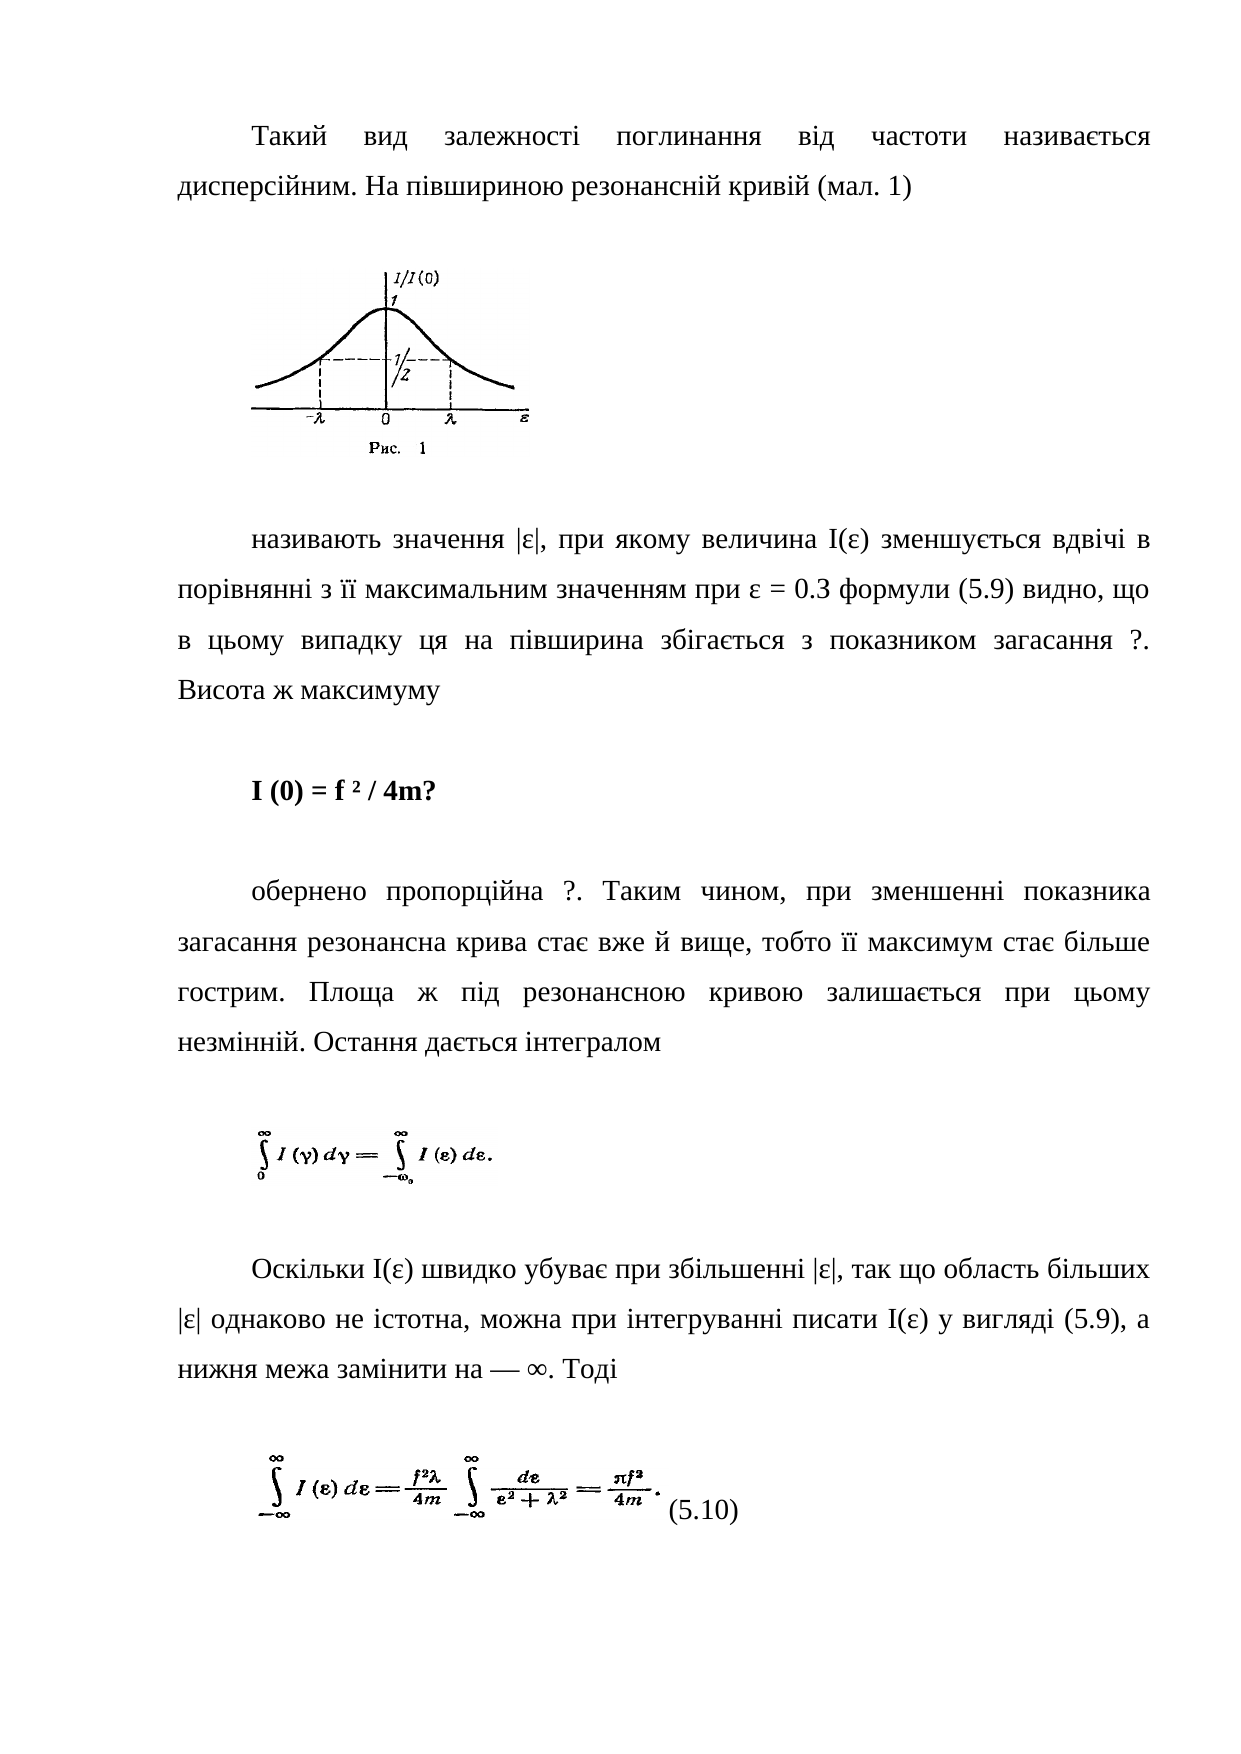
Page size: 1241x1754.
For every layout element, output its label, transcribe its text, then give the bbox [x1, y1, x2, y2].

text обернено пропорційна ?. Таким чином, при зменшенні показника загасання резонансна крива стає вже й вище, тобто її максимум стає більше гострим. Площа ж під резонансною кривою залишається при цьому незмінній. Остання дається інтегралом [177, 873, 1152, 1058]
text I (0) = f ² / 4m? [177, 773, 1152, 806]
picture [251, 1125, 498, 1186]
picture [251, 268, 530, 457]
text Такий вид залежності поглинання від частоти називається дисперсійним. На півшириною резонансній кривій (мал. 1) [177, 118, 1152, 202]
text Оскільки I(ε) швидко убуває при збільшенні |ε|, так що область більших |ε| однаково не істотна, можна при інтегруванні писати I(ε) у вигляді (5.9), а нижня межа замінити на — ∞. Тоді [177, 1251, 1152, 1385]
picture [251, 1451, 669, 1520]
text називають значення |ε|, при якому величина I(ε) зменшується вдвічі в порівнянні з її максимальним значенням при ε = 0.З формули (5.9) видно, що в цьому випадку ця на півширина збігається з показником загасання ?. Висота ж максимуму [177, 521, 1152, 706]
